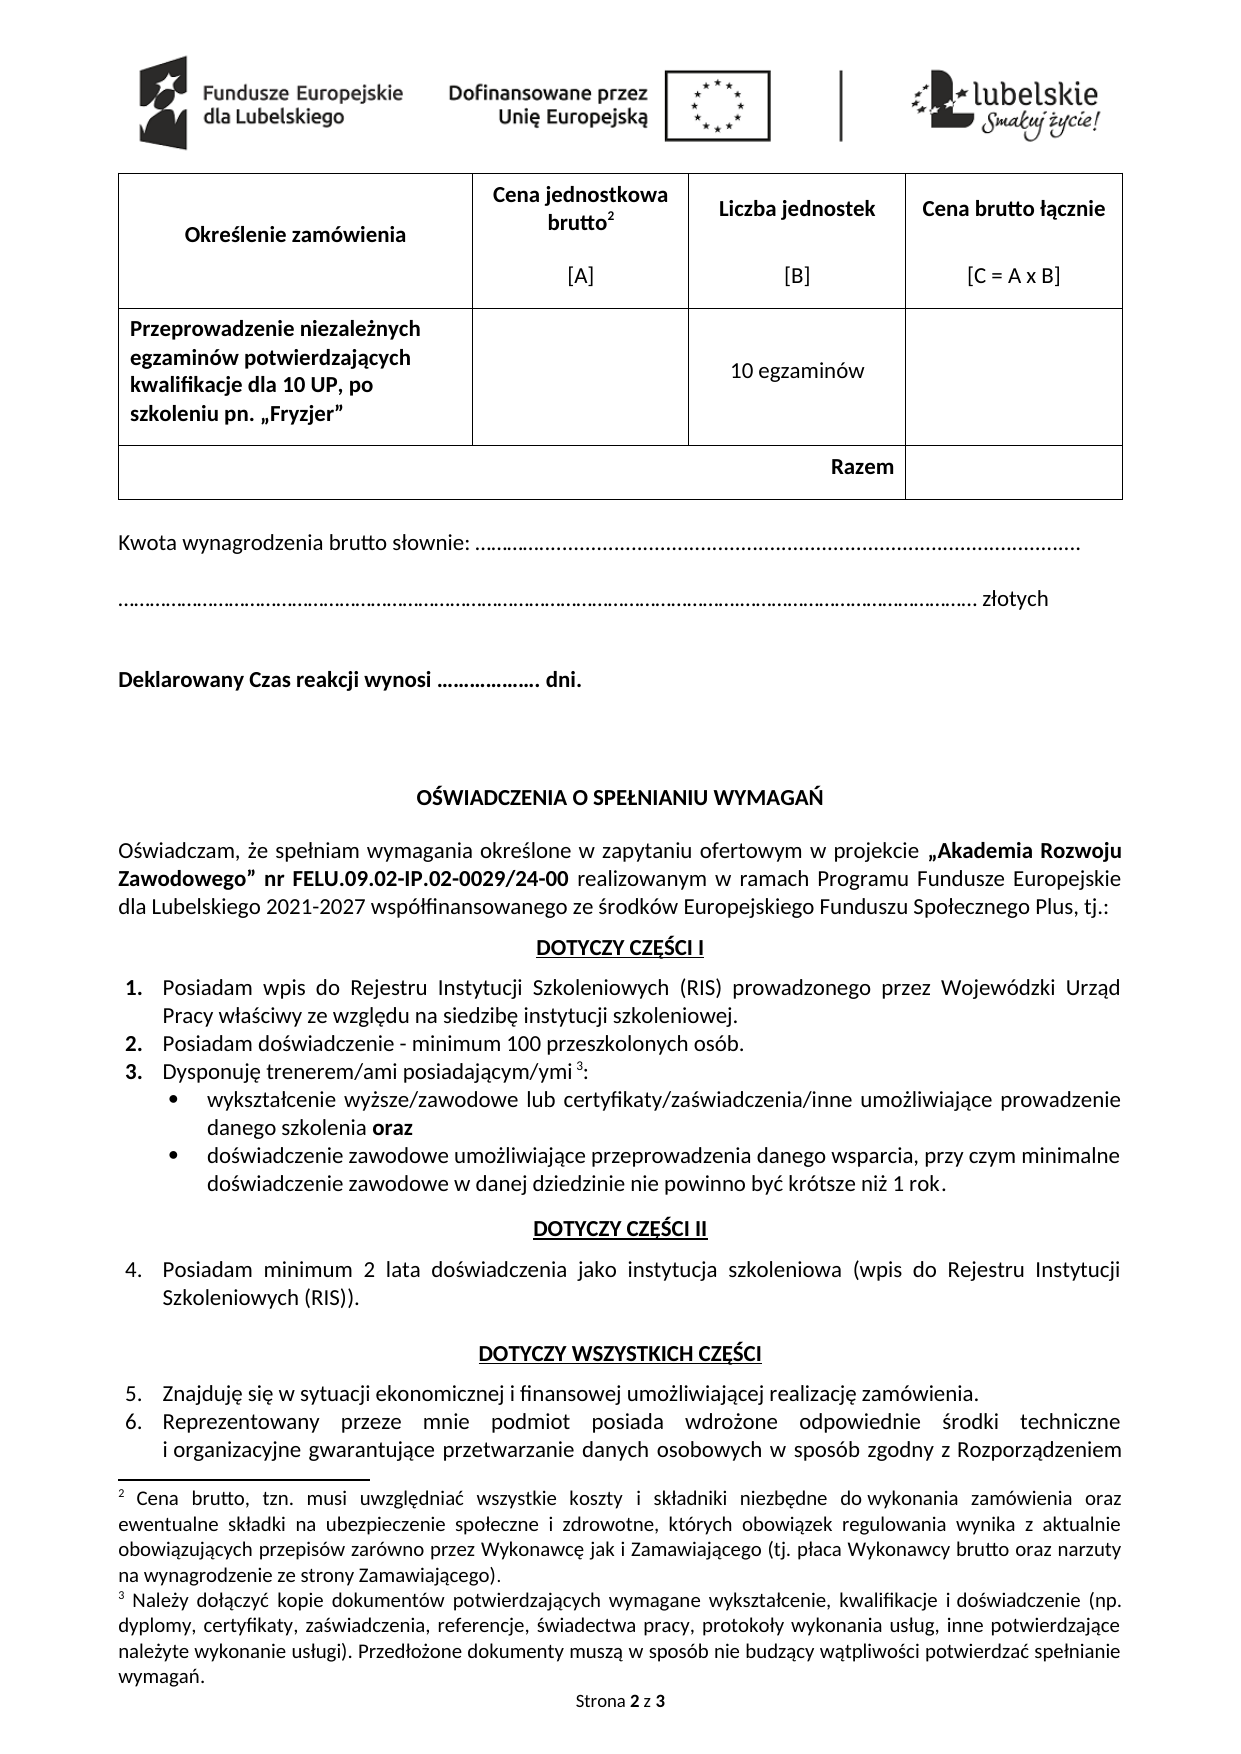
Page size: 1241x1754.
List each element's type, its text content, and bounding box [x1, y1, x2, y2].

text Deklarowany Czas reakcji wynosi ………………. dni. [118, 665, 1122, 693]
list DOTYCZY WSZYSTKICH CZĘŚCI [118, 1339, 1122, 1367]
table_cell 10 egzaminów [689, 309, 905, 445]
list Znajduję się w sytuacji ekonomicznej i finansowej umożliwiającej realizację zamówienia. [125, 1379, 1122, 1407]
text ……………………………………………………………………………………………………….……………………………………… złotych [118, 584, 1122, 612]
list Dysponuję trenerem/ami posiadającym/ymi : [125, 1057, 1122, 1085]
table_cell Przeprowadzenie niezależnych egzaminów potwierdzających kwalifikacje dla 10 UP, po szkoleniu pn. „Fryzjer” [119, 309, 472, 445]
table_cell Razem [119, 446, 905, 498]
list DOTYCZY CZĘŚCI I [118, 933, 1122, 961]
list doświadczenie zawodowe umożliwiające przeprowadzenia danego wsparcia, przy czym minimalne doświadczenie zawodowe w danej dziedzinie nie powinno być krótsze niż 1 rok. [169, 1141, 1122, 1197]
table_cell [A] [473, 254, 688, 308]
picture [118, 35, 1123, 173]
table_header Cena jednostkowa brutto [473, 174, 688, 254]
text Kwota wynagrodzenia brutto słownie: ………….............................................................................................. [118, 528, 1122, 556]
text Oświadczam, że spełniam wymagania określone w zapytaniu ofertowym w projekcie „Akademia Rozwoju Zawodowego” nr FELU.09.02-IP.02-0029/24-00 realizowanym w ramach Programu Fundusze Europejskie dla Lubelskiego 2021-2027 współfinansowanego ze środków Europejskiego Funduszu Społecznego Plus, tj.: [118, 836, 1122, 920]
list Posiadam doświadczenie - minimum 100 przeszkolonych osób. [125, 1029, 1122, 1057]
table_cell [B] [689, 254, 905, 308]
list Posiadam minimum 2 lata doświadczenia jako instytucja szkoleniowa (wpis do Rejestru Instytucji Szkoleniowych (RIS)). [125, 1255, 1122, 1311]
table_cell [906, 309, 1122, 445]
table_header Liczba jednostek [689, 174, 905, 254]
table_cell [473, 309, 688, 445]
text OświadczeniA o spełnianiu wymagań [118, 783, 1122, 811]
table_header Określenie zamówienia [119, 174, 472, 308]
table_cell [C = A x B] [906, 254, 1122, 308]
table_header Cena brutto łącznie [906, 174, 1122, 254]
text DOTYCZY CZĘŚCI II [118, 1214, 1122, 1242]
list Posiadam wpis do Rejestru Instytucji Szkoleniowych (RIS) prowadzonego przez Wojewódzki Urząd Pracy właściwy ze względu na siedzibę instytucji szkoleniowej. [125, 973, 1122, 1029]
table_cell [906, 446, 1122, 498]
list wykształcenie wyższe/zawodowe lub certyfikaty/zaświadczenia/inne umożliwiające prowadzenie danego szkolenia oraz [169, 1085, 1122, 1141]
